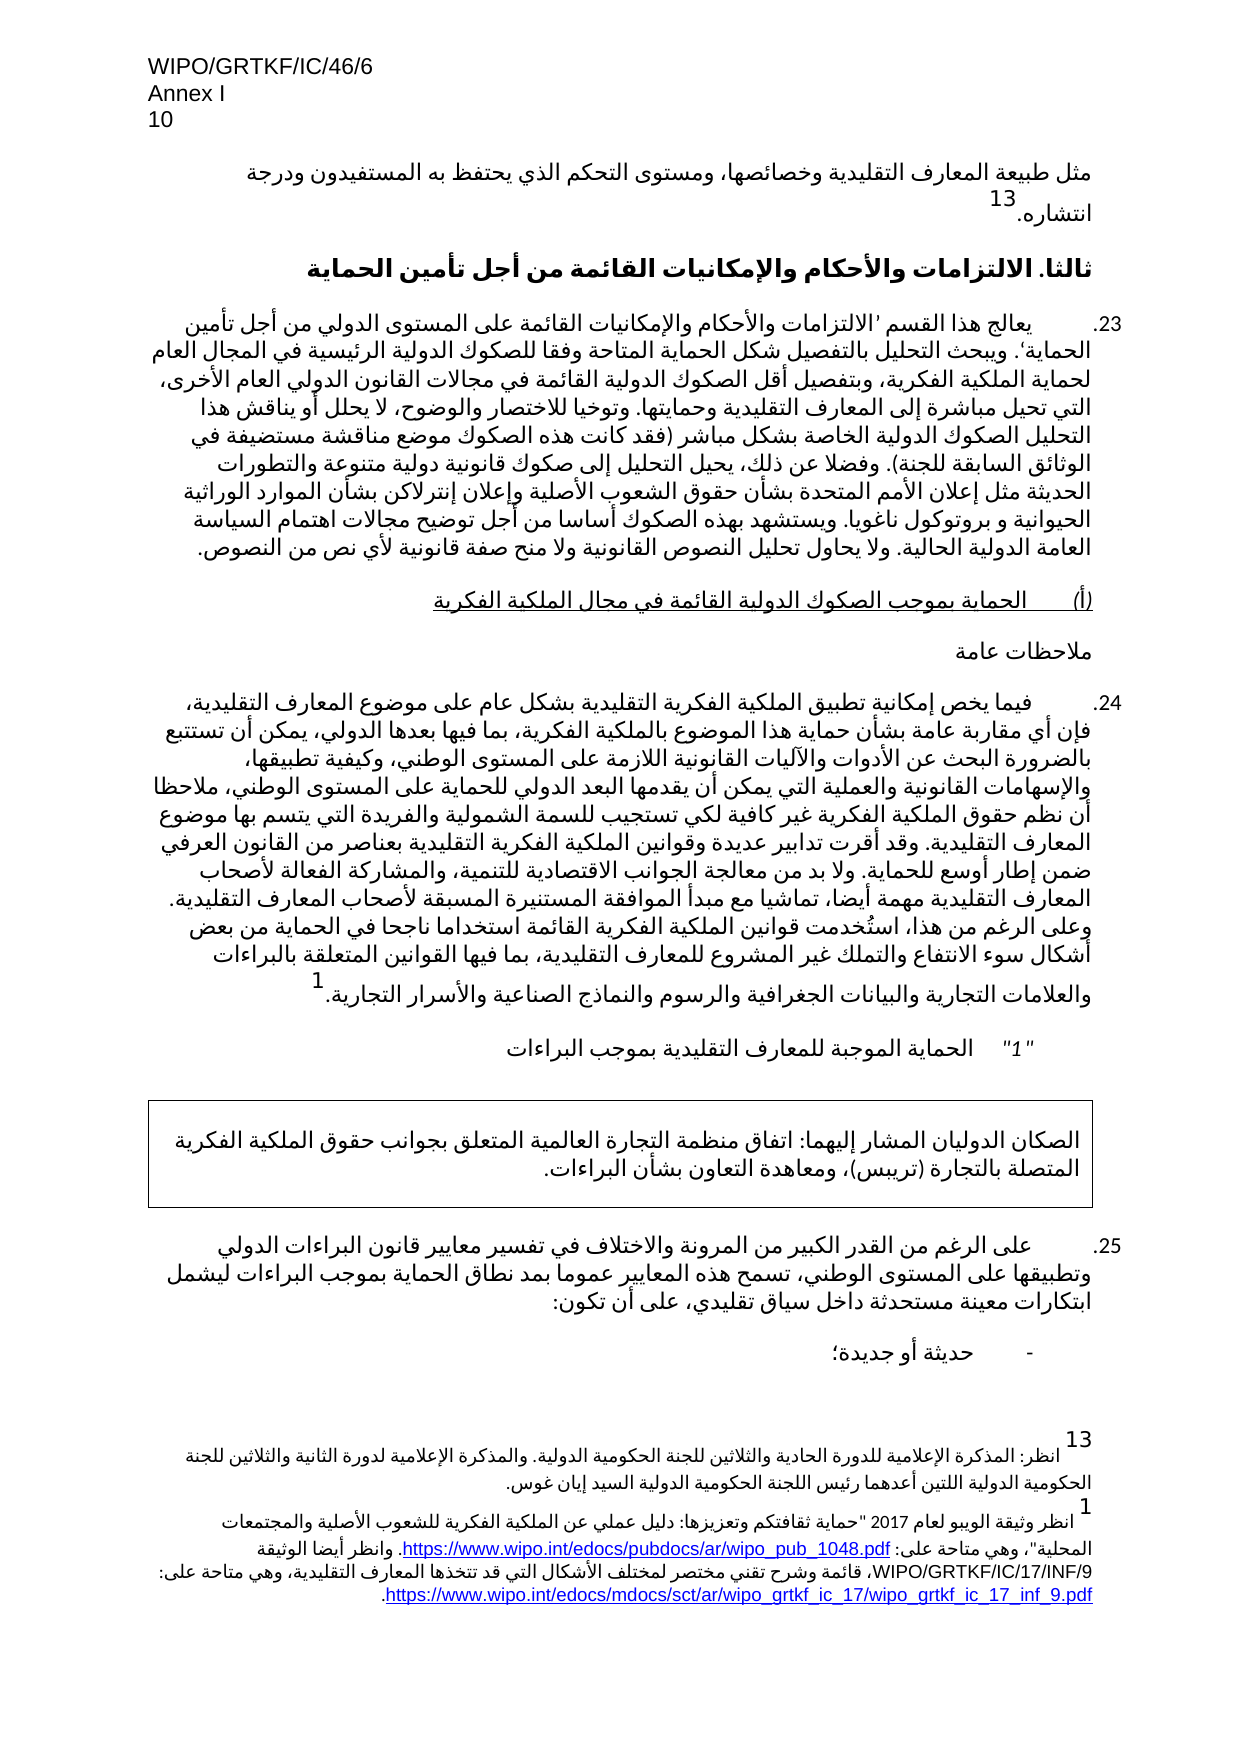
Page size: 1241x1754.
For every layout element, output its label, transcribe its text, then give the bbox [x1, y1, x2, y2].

list يعالج هذا القسم ’الالتزامات والأحكام والإمكانيات القائمة على المستوى الدولي من أجل تأمين الحماية‘. ويبحث التحليل بالتفصيل شكل الحماية المتاحة وفقا للصكوك الدولية الرئيسية في المجال العام لحماية الملكية الفكرية، وبتفصيل أقل الصكوك الدولية القائمة في مجالات القانون الدولي العام الأخرى، التي تحيل مباشرة إلى المعارف التقليدية وحمايتها. وتوخيا للاختصار والوضوح، لا يحلل أو يناقش هذا التحليل الصكوك الدولية الخاصة بشكل مباشر (فقد كانت هذه الصكوك موضع مناقشة مستضيفة في الوثائق السابقة للجنة). وفضلا عن ذلك، يحيل التحليل إلى صكوك قانونية دولية متنوعة والتطورات الحديثة مثل إعلان الأمم المتحدة بشأن حقوق الشعوب الأصلية وإعلان إنترلاكن بشأن الموارد الوراثية الحيوانية و بروتوكول ناغويا. ويستشهد بهذه الصكوك أساسا من أجل توضيح مجالات اهتمام السياسة العامة الدولية الحالية. ولا يحاول تحليل النصوص القانونية ولا منح صفة قانونية لأي نص من النصوص. [148, 309, 1092, 561]
text ملاحظات عامة [148, 637, 1092, 665]
list فيما يخص إمكانية تطبيق الملكية الفكرية التقليدية بشكل عام على موضوع المعارف التقليدية، فإن أي مقاربة عامة بشأن حماية هذا الموضوع بالملكية الفكرية، بما فيها بعدها الدولي، يمكن أن تستتبع بالضرورة البحث عن الأدوات والآليات القانونية اللازمة على المستوى الوطني، وكيفية تطبيقها، والإسهامات القانونية والعملية التي يمكن أن يقدمها البعد الدولي للحماية على المستوى الوطني، ملاحظا أن نظم حقوق الملكية الفكرية غير كافية لكي تستجيب للسمة الشمولية والفريدة التي يتسم بها موضوع المعارف التقليدية. وقد أقرت تدابير عديدة وقوانين الملكية الفكرية التقليدية بعناصر من القانون العرفي ضمن إطار أوسع للحماية. ولا بد من معالجة الجوانب الاقتصادية للتنمية، والمشاركة الفعالة لأصحاب المعارف التقليدية مهمة أيضا، تماشيا مع مبدأ الموافقة المستنيرة المسبقة لأصحاب المعارف التقليدية. وعلى الرغم من هذا، استُخدمت قوانين الملكية الفكرية القائمة استخداما ناجحا في الحماية من بعض أشكال سوء الانتفاع والتملك غير المشروع للمعارف التقليدية، بما فيها القوانين المتعلقة بالبراءات والعلامات التجارية والبيانات الجغرافية والرسوم والنماذج الصناعية والأسرار التجارية. [148, 688, 1092, 1012]
subtitle "1" الحماية الموجبة للمعارف التقليدية بموجب البراءات [148, 1034, 1092, 1062]
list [148, 158, 1092, 230]
list على الرغم من القدر الكبير من المرونة والاختلاف في تفسير معايير قانون البراءات الدولي وتطبيقها على المستوى الوطني، تسمح هذه المعايير عموما بمد نطاق الحماية بموجب البراءات ليشمل ابتكارات معينة مستحدثة داخل سياق تقليدي، على أن تكون: [148, 1231, 1092, 1315]
text - حديثة أو جديدة؛ [148, 1338, 1092, 1366]
subtitle (أ) الحماية بموجب الصكوك الدولية القائمة في مجال الملكية الفكرية [148, 586, 1092, 614]
subtitle ثالثا. الالتزامات والأحكام والإمكانيات القائمة من أجل تأمين الحماية [148, 253, 1092, 284]
table_header الصكان الدوليان المشار إليهما: اتفاق منظمة التجارة العالمية المتعلق بجوانب حقوق الملكية الفكرية المتصلة بالتجارة (تريبس)، ومعاهدة التعاون بشأن البراءات. [149, 1101, 1092, 1207]
